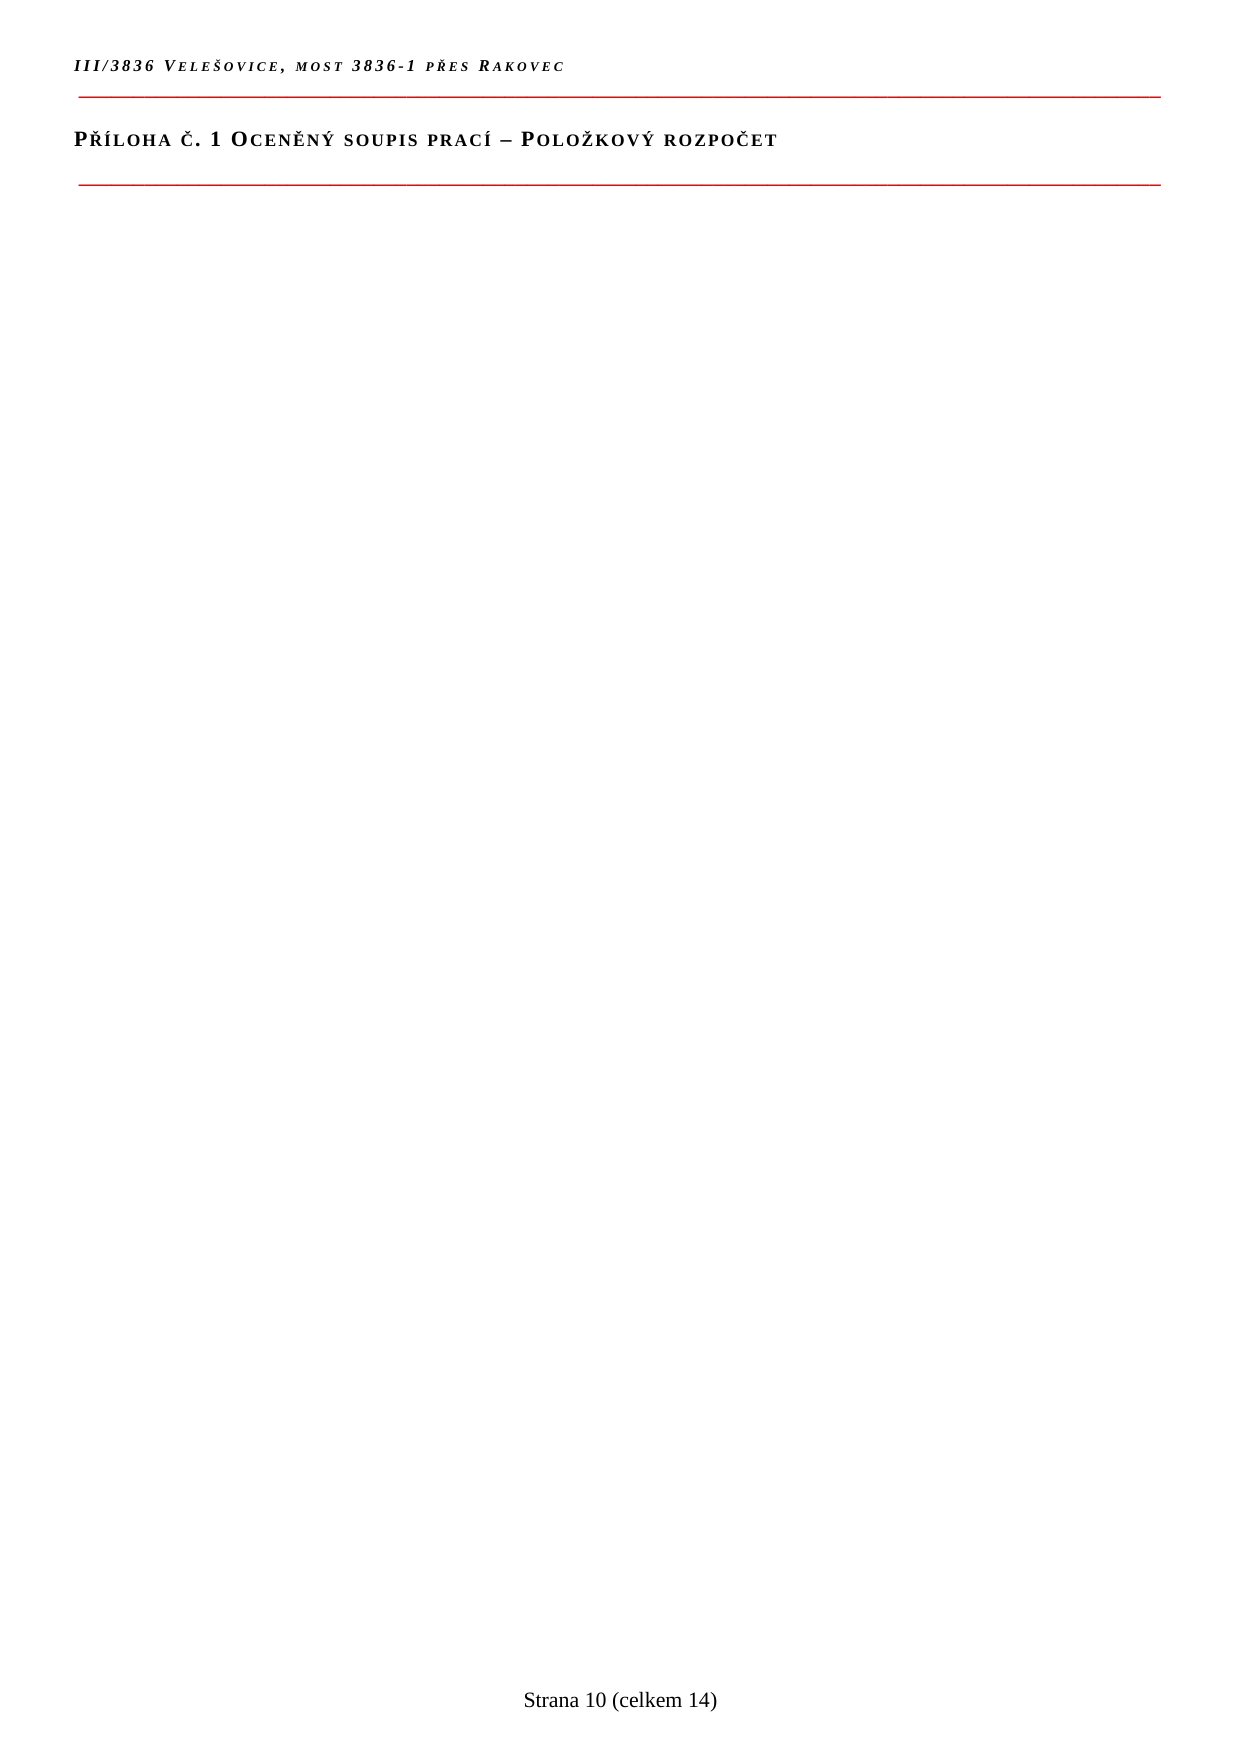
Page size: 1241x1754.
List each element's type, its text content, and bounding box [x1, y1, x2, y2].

text Příloha č. 1 Oceněný soupis prací – Položkový rozpočet [74, 126, 1166, 151]
text ___________________________________________________________________________________________________ [74, 163, 1166, 189]
